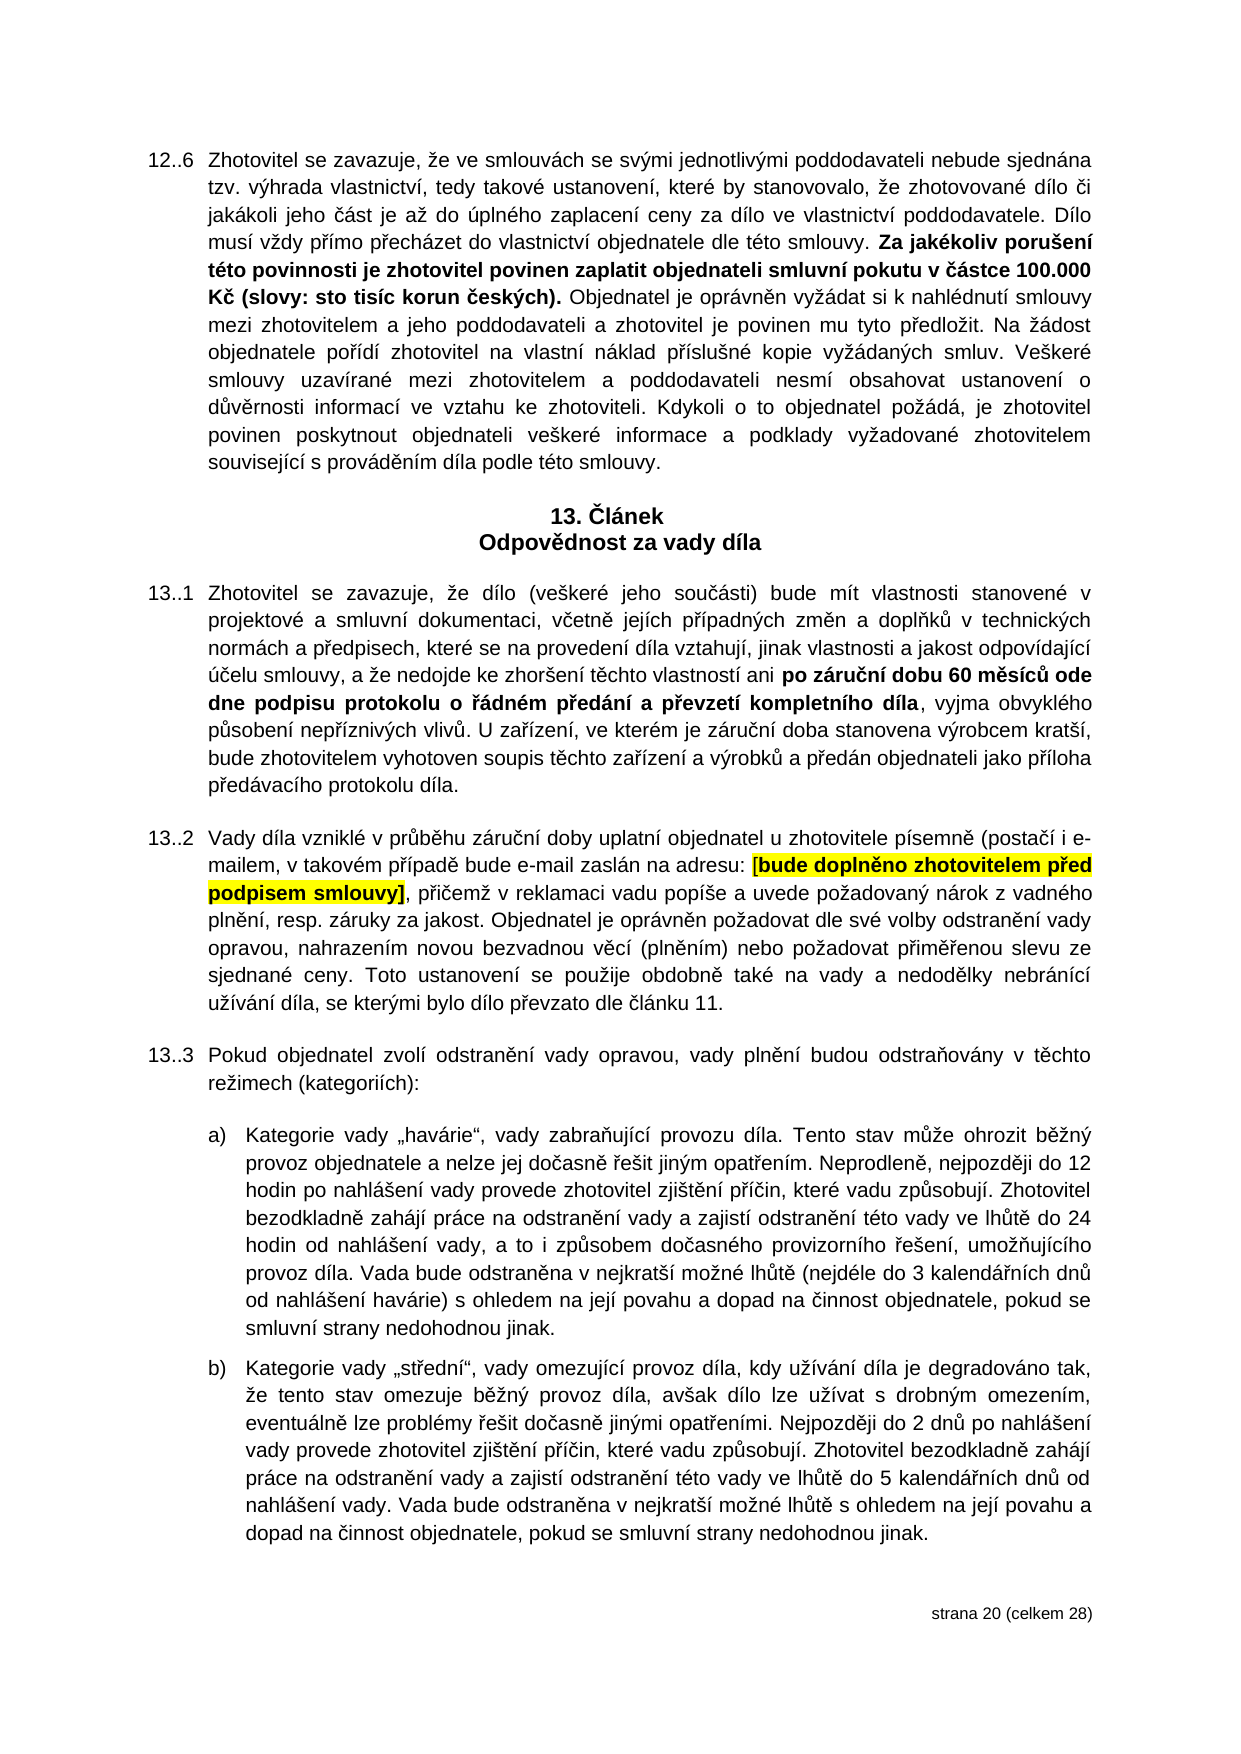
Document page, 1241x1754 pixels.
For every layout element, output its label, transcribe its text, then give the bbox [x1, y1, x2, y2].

subtitle Pokud objednatel zvolí odstranění vady opravou, vady plnění budou odstraňovány v těchto režimech (kategoriích): [148, 1043, 1092, 1094]
subtitle Zhotovitel se zavazuje, že ve smlouvách se svými jednotlivými poddodavateli nebude sjednána tzv. výhrada vlastnictví, tedy takové ustanovení, které by stanovovalo, že zhotovované dílo či jakákoli jeho část je až do úplného zaplacení ceny za dílo ve vlastnictví poddodavatele. Dílo musí vždy přímo přecházet do vlastnictví objednatele dle této smlouvy. Za jakékoliv porušení této povinnosti je zhotovitel povinen zaplatit objednateli smluvní pokutu v částce 100.000 Kč (slovy: sto tisíc korun českých). Objednatel je oprávněn vyžádat si k nahlédnutí smlouvy mezi zhotovitelem a jeho poddodavateli a zhotovitel je povinen mu tyto předložit. Na žádost objednatele pořídí zhotovitel na vlastní náklad příslušné kopie vyžádaných smluv. Veškeré smlouvy uzavírané mezi zhotovitelem a poddodavateli nesmí obsahovat ustanovení o důvěrnosti informací ve vztahu ke zhotoviteli. Kdykoli o to objednatel požádá, je zhotovitel povinen poskytnout objednateli veškeré informace a podklady vyžadované zhotovitelem související s prováděním díla podle této smlouvy. [148, 148, 1092, 474]
subtitle Kategorie vady „havárie“, vady zabraňující provozu díla. Tento stav může ohrozit běžný provoz objednatele a nelze jej dočasně řešit jiným opatřením. Neprodleně, nejpozději do 12 hodin po nahlášení vady provede zhotovitel zjištění příčin, které vadu způsobují. Zhotovitel bezodkladně zahájí práce na odstranění vady a zajistí odstranění této vady ve lhůtě do 24 hodin od nahlášení vady, a to i způsobem dočasného provizorního řešení, umožňujícího provoz díla. Vada bude odstraněna v nejkratší možné lhůtě (nejdéle do 3 kalendářních dnů od nahlášení havárie) s ohledem na její povahu a dopad na činnost objednatele, pokud se smluvní strany nedohodnou jinak. [208, 1123, 1092, 1339]
subtitle Zhotovitel se zavazuje, že dílo (veškeré jeho součásti) bude mít vlastnosti stanovené v projektové a smluvní dokumentaci, včetně jejích případných změn a doplňků v technických normách a předpisech, které se na provedení díla vztahují, jinak vlastnosti a jakost odpovídající účelu smlouvy, a že nedojde ke zhoršení těchto vlastností ani po záruční dobu 60 měsíců ode dne podpisu protokolu o řádném předání a převzetí kompletního díla, vyjma obvyklého působení nepříznivých vlivů. U zařízení, ve kterém je záruční doba stanovena výrobcem kratší, bude zhotovitelem vyhotoven soupis těchto zařízení a výrobků a předán objednateli jako příloha předávacího protokolu díla. [148, 580, 1092, 797]
subtitle Odpovědnost za vady díla [148, 529, 1092, 555]
subtitle Kategorie vady „střední“, vady omezující provoz díla, kdy užívání díla je degradováno tak, že tento stav omezuje běžný provoz díla, avšak dílo lze užívat s drobným omezením, eventuálně lze problémy řešit dočasně jinými opatřeními. Nejpozději do 2 dnů po nahlášení vady provede zhotovitel zjištění příčin, které vadu způsobují. Zhotovitel bezodkladně zahájí práce na odstranění vady a zajistí odstranění této vady ve lhůtě do 5 kalendářních dnů od nahlášení vady. Vada bude odstraněna v nejkratší možné lhůtě s ohledem na její povahu a dopad na činnost objednatele, pokud se smluvní strany nedohodnou jinak. [208, 1355, 1092, 1544]
subtitle Vady díla vzniklé v průběhu záruční doby uplatní objednatel u zhotovitele písemně (postačí i e-mailem, v takovém případě bude e-mail zaslán na adresu: [bude doplněno zhotovitelem před podpisem smlouvy], přičemž v reklamaci vadu popíše a uvede požadovaný nárok z vadného plnění, resp. záruky za jakost. Objednatel je oprávněn požadovat dle své volby odstranění vady opravou, nahrazením novou bezvadnou věcí (plněním) nebo požadovat přiměřenou slevu ze sjednané ceny. Toto ustanovení se použije obdobně také na vady a nedodělky nebránící užívání díla, se kterými bylo dílo převzato dle článku 11. [148, 825, 1092, 1014]
